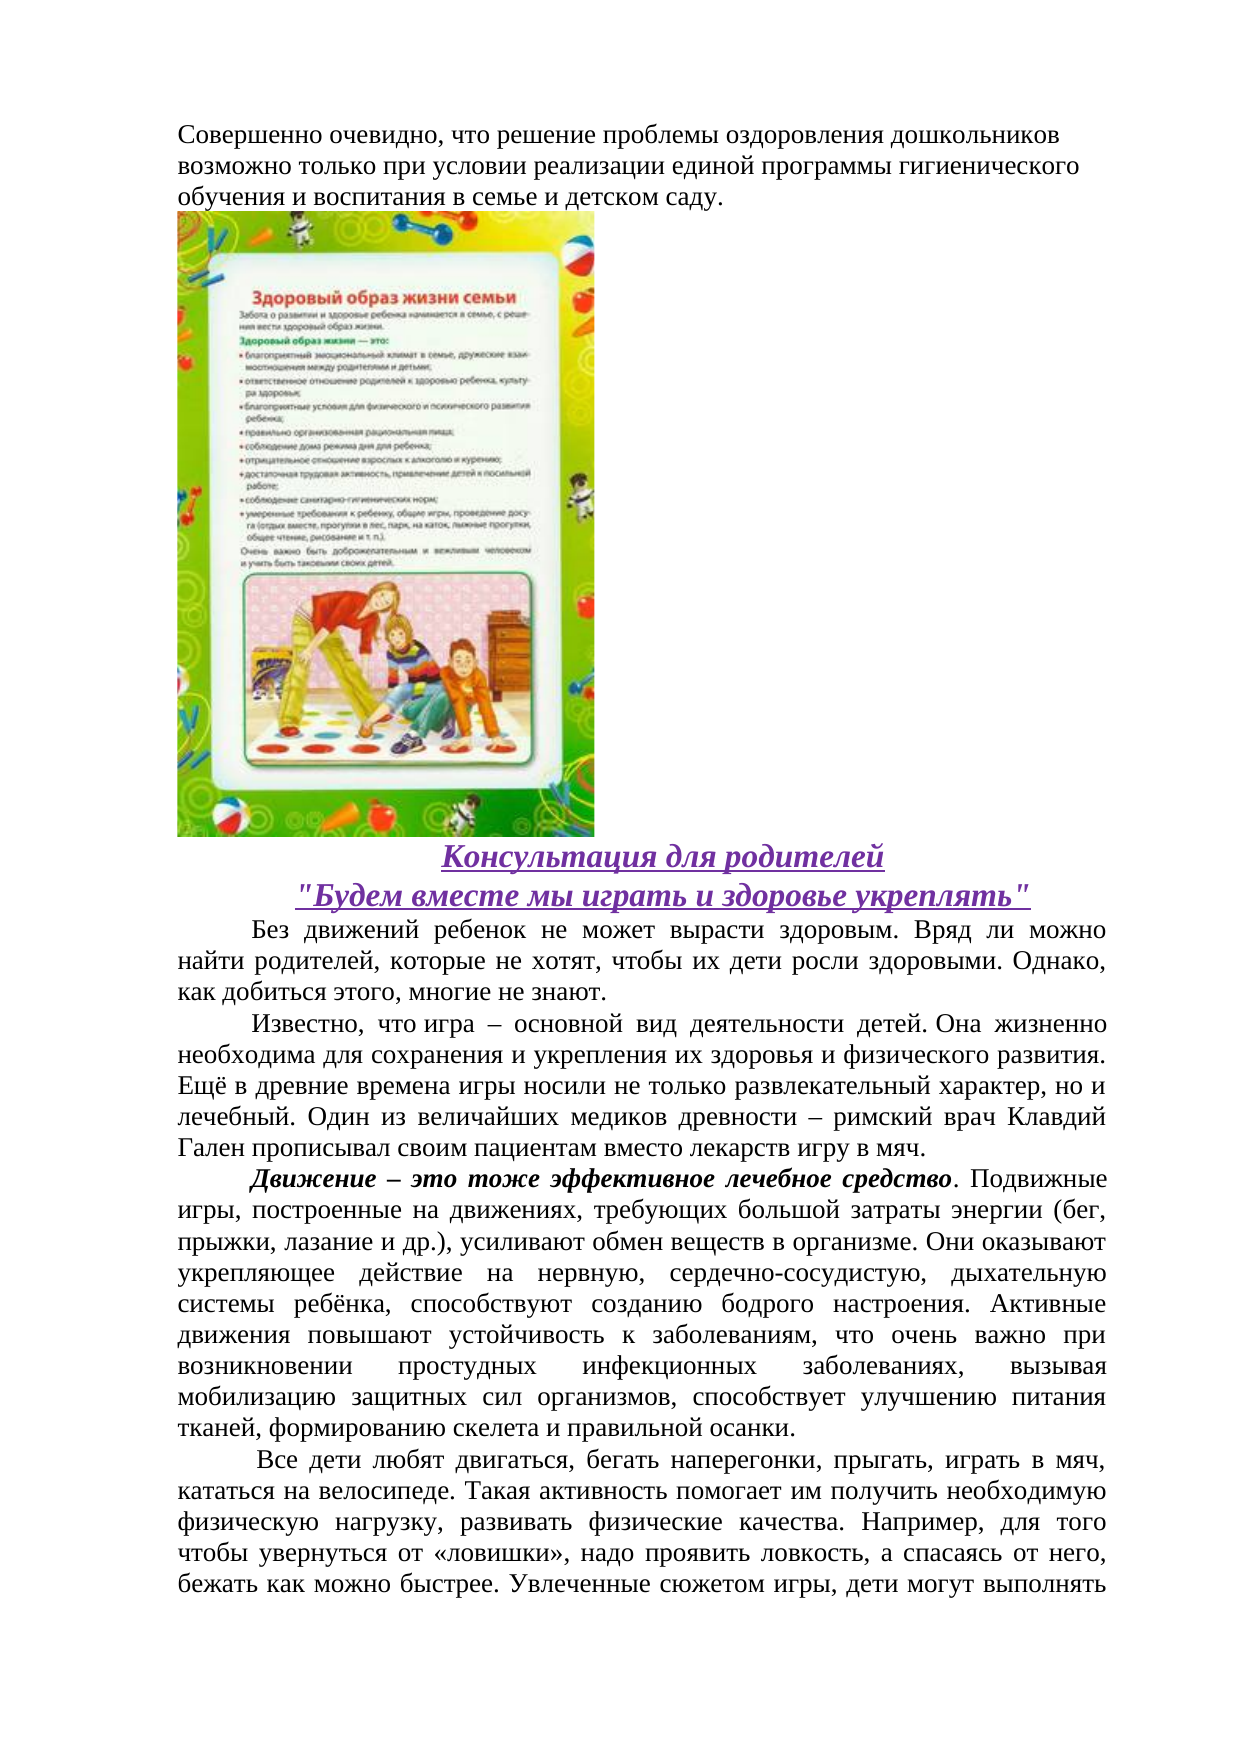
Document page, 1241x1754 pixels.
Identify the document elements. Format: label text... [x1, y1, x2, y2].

picture [177, 211, 595, 837]
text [177, 1443, 1107, 1598]
text Известно, что игра – основной вид деятельности детей. Она жизненно необходима для сохранения и укрепления их здоровья и физического развития. Ещё в древние времена игры носили не только развлекательный характер, но и лечебный. Один из величайших медиков древности – римский врач Клавдий Гален прописывал своим пациентам вместо лекарств игру в мяч. [177, 1007, 1107, 1162]
text Движение – это тоже эффективное лечебное средство. Подвижные игры, построенные на движениях, требующих большой затраты энергии (бег, прыжки, лазание и др.), усиливают обмен веществ в организме. Они оказывают укрепляющее действие на нервную, сердечно-сосудистую, дыхательную системы ребёнка, способствуют созданию бодрого настроения. Активные движения повышают устойчивость к заболеваниям, что очень важно при возникновении простудных инфекционных заболеваниях, вызывая мобилизацию защитных сил организмов, способствует улучшению питания тканей, формированию скелета и правильной осанки. [177, 1162, 1107, 1443]
text Совершенно очевидно, что решение проблемы оздоровления дошкольников возможно только при условии реализации единой программы гигиенического обучения и воспитания в семье и детском саду. [177, 118, 1152, 212]
text Консультация для родителей [177, 837, 1152, 875]
text "Будем вместе мы играть и здоровье укреплять" [177, 875, 1152, 913]
text Без движений ребенок не может вырасти здоровым. Вряд ли можно найти родителей, которые не хотят, чтобы их дети росли здоровыми. Однако, как добиться этого, многие не знают. [177, 913, 1107, 1007]
